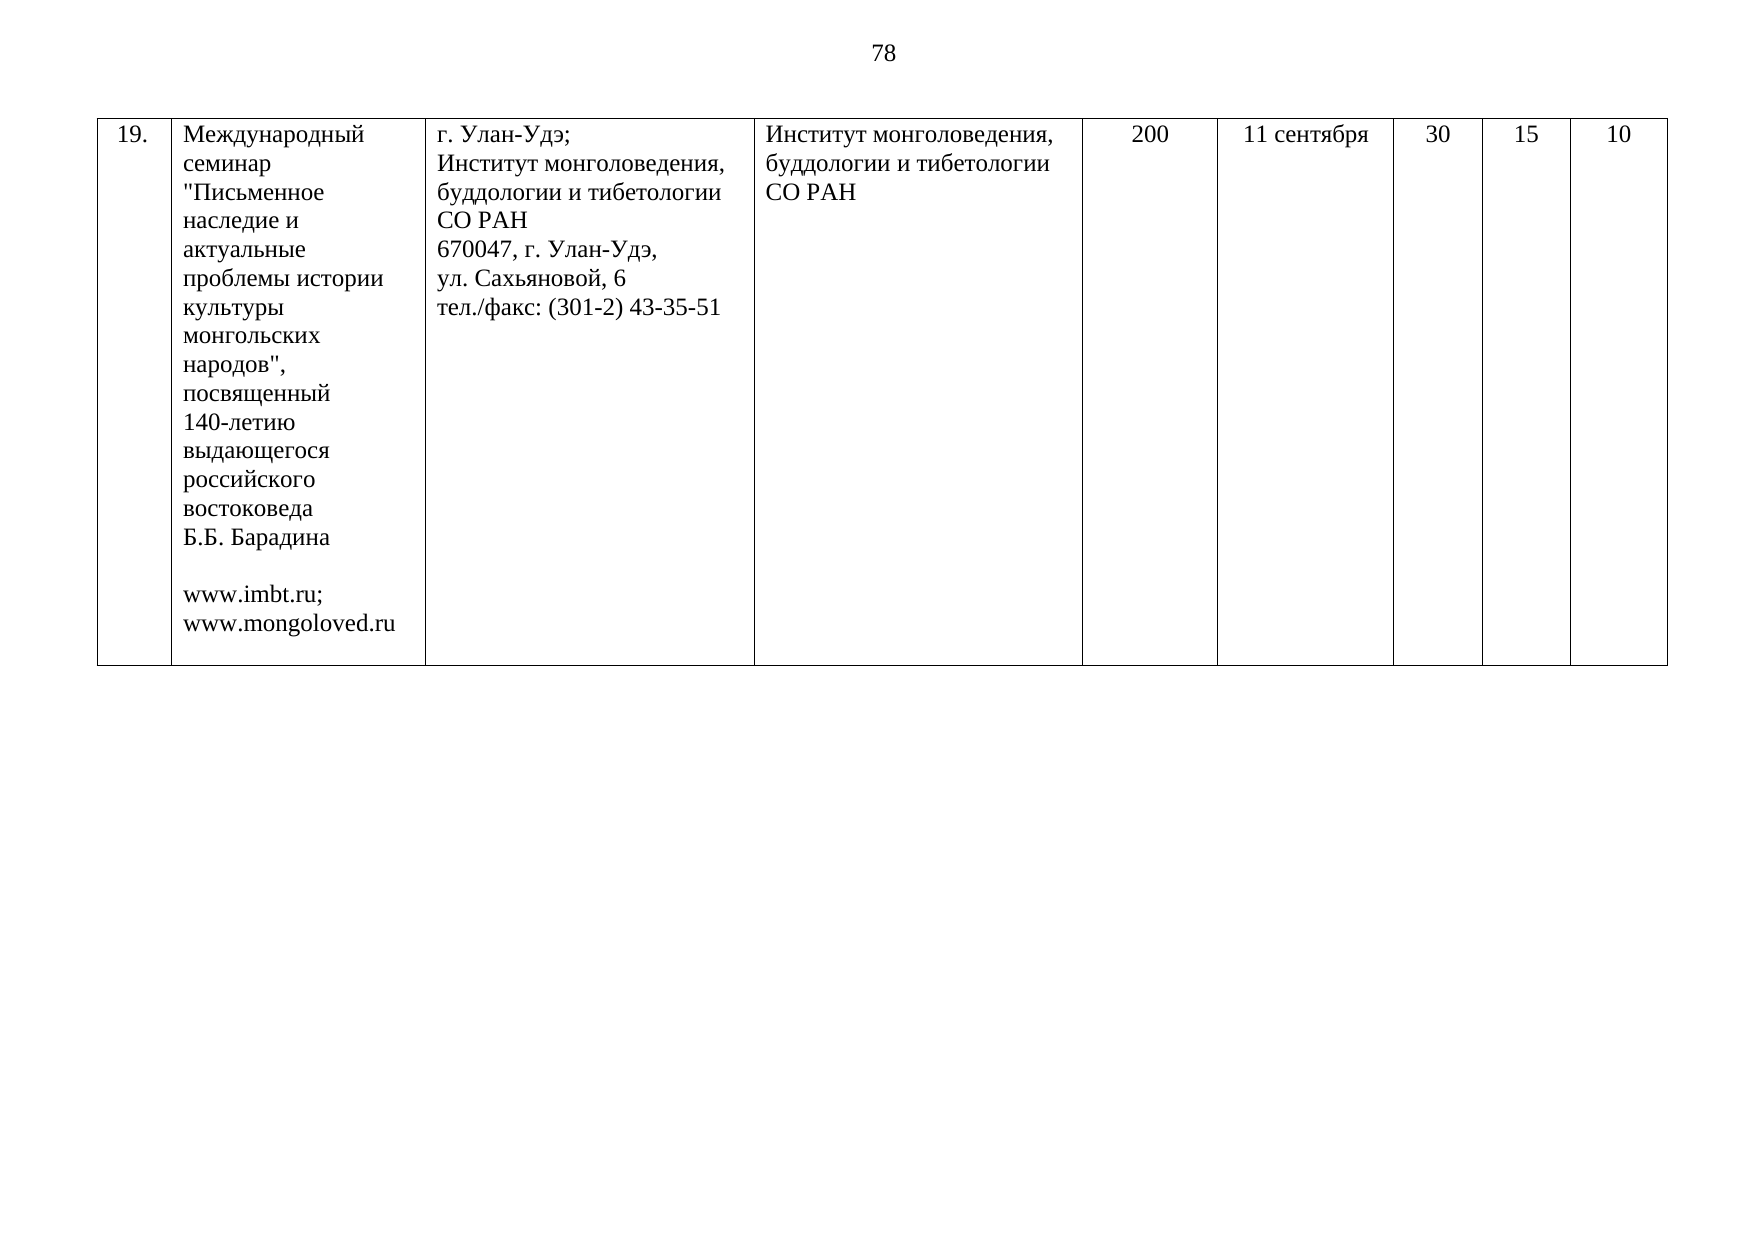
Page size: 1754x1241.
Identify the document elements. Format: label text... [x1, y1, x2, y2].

table_cell Международный семинар "Письменное наследие и актуальные проблемы истории культуры монгольских народов", посвященный 140-летию выдающегося российского востоковеда Б.Б. Барадина www.imbt.ru; www.mongoloved.ru [172, 119, 425, 665]
table_cell Институт монголоведения, буддологии и тибетологии СО РАН [755, 119, 1082, 665]
table_cell 200 [1083, 119, 1217, 665]
table_cell [98, 119, 171, 665]
table_cell 10 [1571, 119, 1667, 665]
table_cell 30 [1394, 119, 1482, 665]
table_cell г. Улан-Удэ; Институт монголоведения, буддологии и тибетологии СО РАН 670047, г. Улан-Удэ, ул. Сахьяновой, 6 тел./факс: (301-2) 43-35-51 [426, 119, 754, 665]
table_cell 11 сентября [1218, 119, 1393, 665]
table_cell 15 [1483, 119, 1570, 665]
